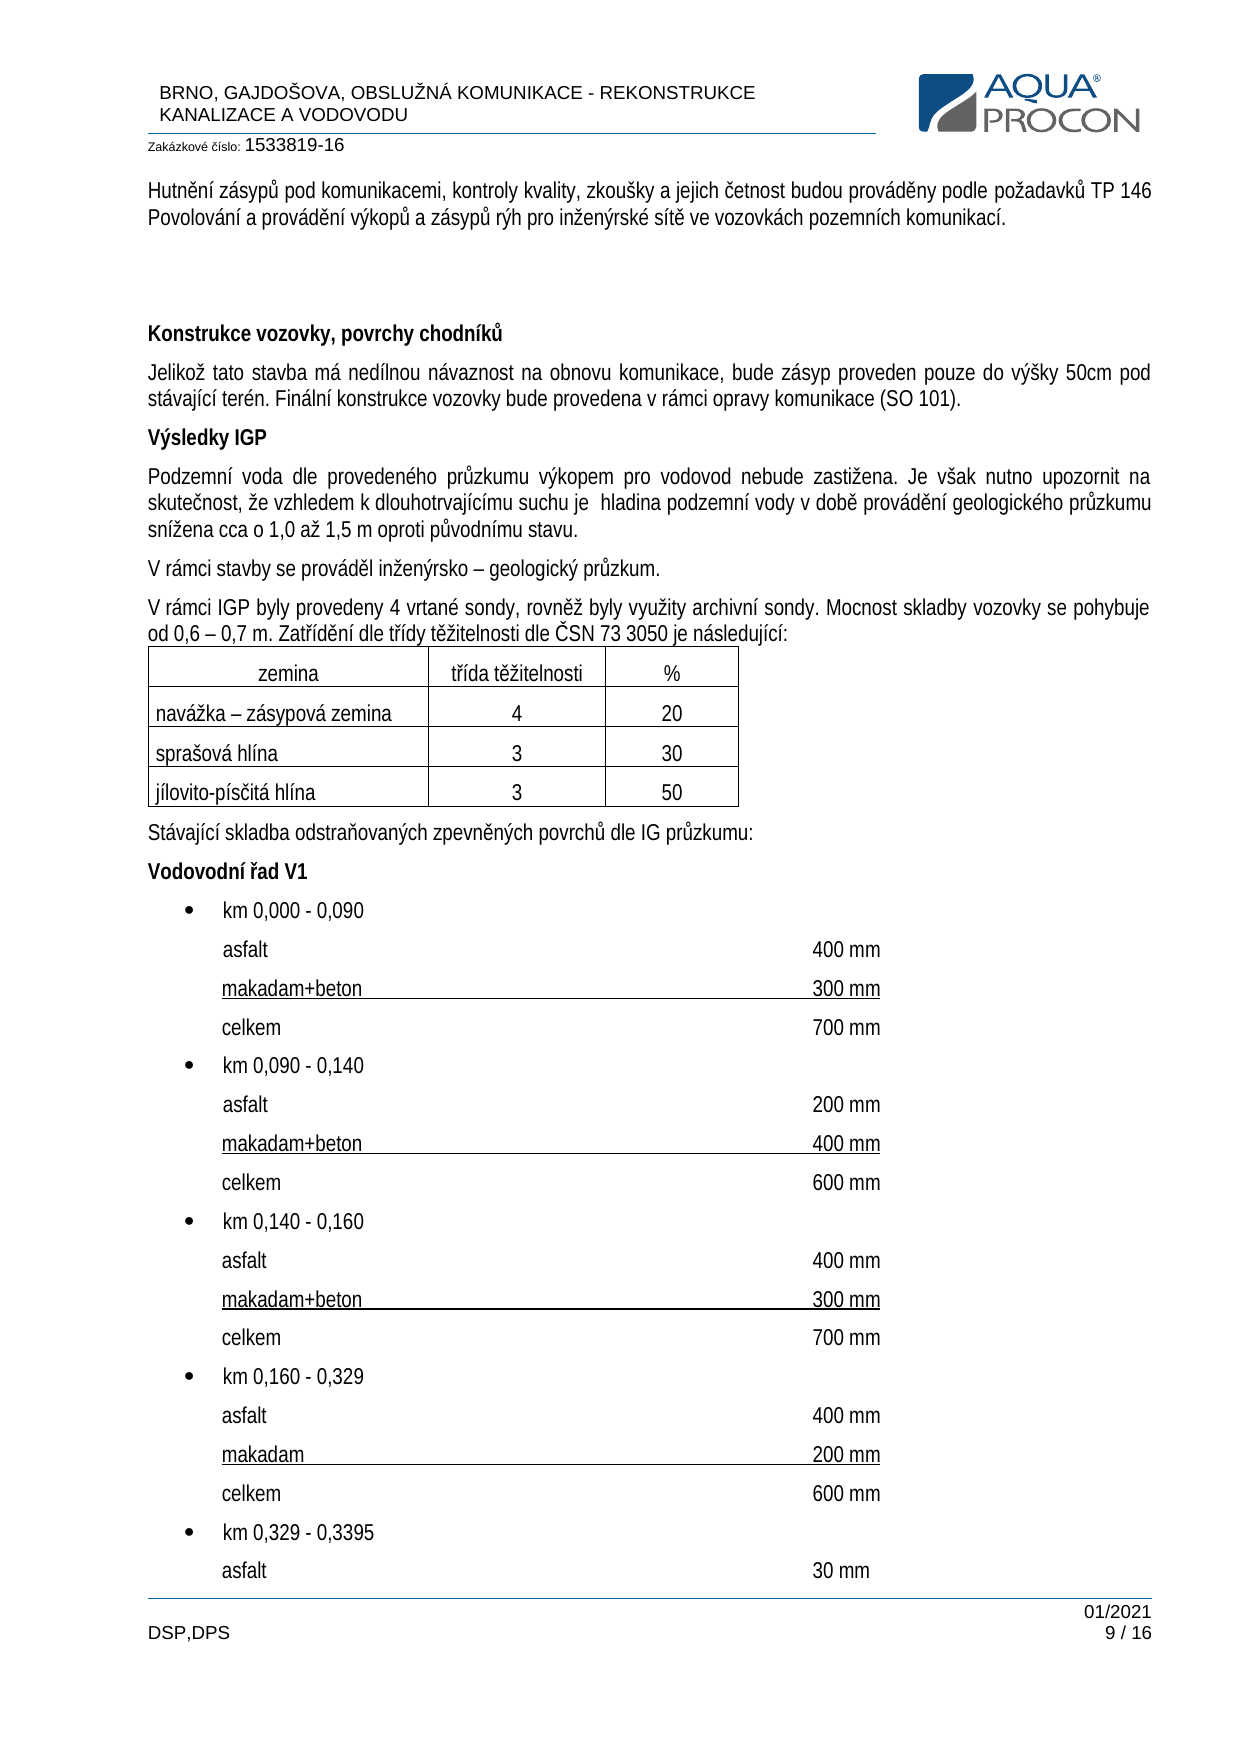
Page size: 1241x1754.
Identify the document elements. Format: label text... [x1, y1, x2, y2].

table_header třída těžitelnosti [429, 647, 605, 686]
text Stávající skladba odstraňovaných zpevněných povrchů dle IG průzkumu: [148, 819, 1152, 846]
text makadam+beton 300 mm [222, 1286, 1152, 1312]
text Hutnění zásypů pod komunikacemi, kontroly kvality, zkoušky a jejich četnost budou prováděny podle požadavků TP 146 Povolování a provádění výkopů a zásypů rýh pro inženýrské sítě ve vozovkách pozemních komunikací. [148, 177, 1152, 230]
text Podzemní voda dle provedeného průzkumu výkopem pro vodovod nebude zastižena. Je však nutno upozornit na skutečnost, že vzhledem k dlouhotrvajícímu suchu je hladina podzemní vody v době provádění geologického průzkumu snížena cca o 1,0 až 1,5 m oproti původnímu stavu. [148, 463, 1152, 542]
table_cell 50 [606, 767, 738, 806]
table_cell 3 [429, 767, 605, 806]
list km 0,329 - 0,3395 [185, 1519, 1152, 1545]
text makadam 200 mm [222, 1441, 1152, 1467]
table_cell 4 [429, 687, 605, 726]
text asfalt 200 mm [223, 1091, 1152, 1118]
text V rámci IGP byly provedeny 4 vrtané sondy, rovněž byly využity archivní sondy. Mocnost skladby vozovky se pohybuje od 0,6 – 0,7 m. Zatřídění dle třídy těžitelnosti dle ČSN 73 3050 je následující: [148, 593, 1152, 646]
text celkem 600 mm [185, 1480, 1152, 1506]
text Jelikož tato stavba má nedílnou návaznost na obnovu komunikace, bude zásyp proveden pouze do výšky 50cm pod stávající terén. Finální konstrukce vozovky bude provedena v rámci opravy komunikace (SO 101). [148, 359, 1152, 412]
text Vodovodní řad V1 [148, 858, 1152, 884]
text V rámci stavby se prováděl inženýrsko – geologický průzkum. [148, 554, 1152, 581]
text Konstrukce vozovky, povrchy chodníků [148, 320, 1152, 346]
text makadam+beton 400 mm [148, 1130, 1152, 1156]
table_header % [606, 647, 738, 686]
text celkem 700 mm [185, 1324, 1152, 1351]
list km 0,000 - 0,090 [185, 897, 1152, 923]
text celkem 600 mm [148, 1169, 1152, 1195]
table_header zemina [149, 647, 428, 686]
list km 0,160 - 0,329 [185, 1363, 1152, 1389]
list km 0,140 - 0,160 [185, 1208, 1152, 1234]
text asfalt 400 mm [223, 936, 1152, 962]
text celkem 700 mm [148, 1013, 1152, 1040]
table_cell navážka – zásypová zemina [149, 687, 428, 726]
text makadam+beton 300 mm [148, 975, 1152, 1001]
table_cell 20 [606, 687, 738, 726]
text asfalt 400 mm [222, 1247, 1152, 1273]
text Výsledky IGP [148, 424, 1152, 451]
table_cell jílovito-písčitá hlína [149, 767, 428, 806]
list km 0,090 - 0,140 [185, 1052, 1152, 1079]
table_cell 3 [429, 727, 605, 766]
text asfalt 400 mm [222, 1402, 1152, 1428]
table_cell sprašová hlína [149, 727, 428, 766]
text asfalt 30 mm [222, 1557, 1152, 1584]
table_cell 30 [606, 727, 738, 766]
